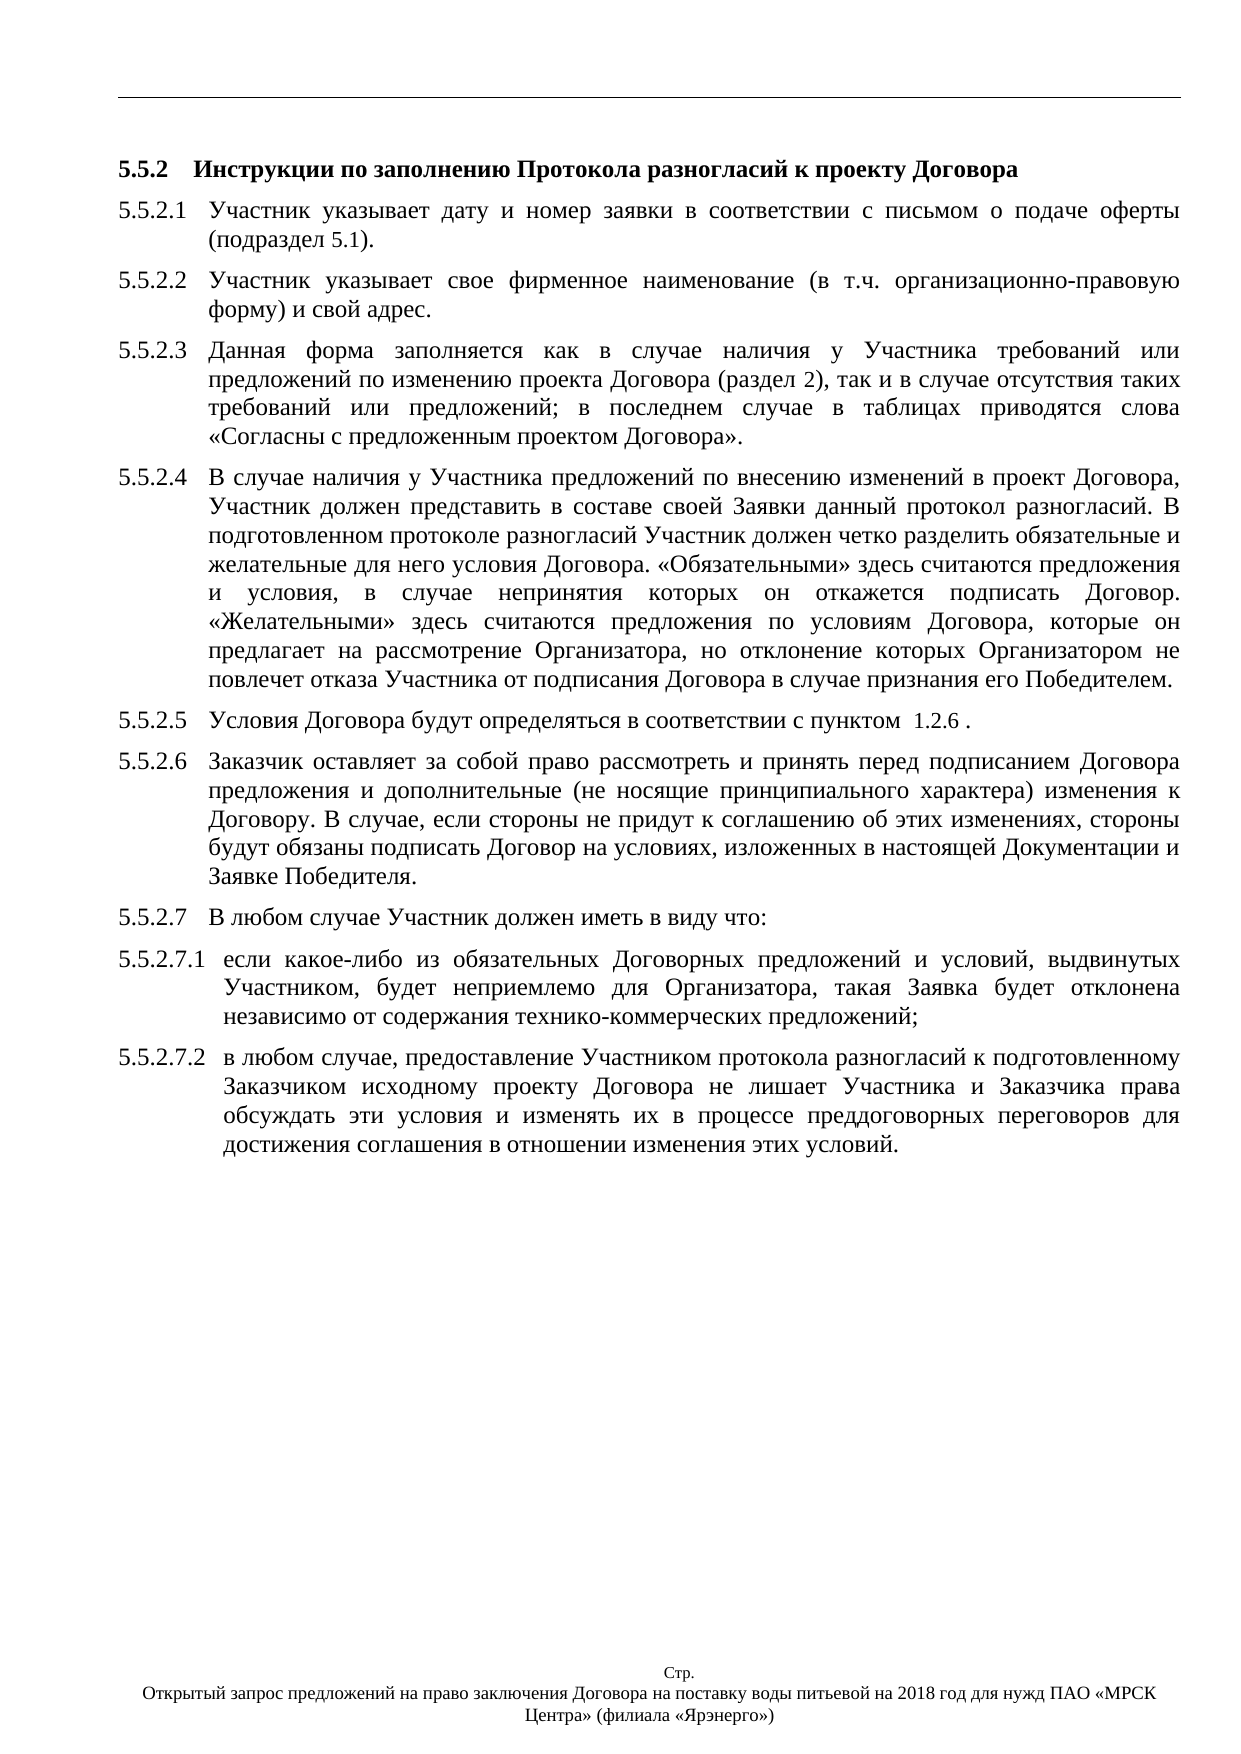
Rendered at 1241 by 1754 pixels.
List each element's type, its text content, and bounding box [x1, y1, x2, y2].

list Условия Договора будут определяться в соответствии с пунктом 1.2.6 . [118, 705, 1181, 734]
list В случае наличия у Участника предложений по внесению изменений в проект Договора, Участник должен представить в составе своей Заявки данный протокол разногласий. В подготовленном протоколе разногласий Участник должен четко разделить обязательные и желательные для него условия Договора. «Обязательными» здесь считаются предложения и условия, в случае непринятия которых он откажется подписать Договор. «Желательными» здесь считаются предложения по условиям Договора, которые он предлагает на рассмотрение Организатора, но отклонение которых Организатором не повлечет отказа Участника от подписания Договора в случае признания его Победителем. [118, 462, 1181, 692]
list в любом случае, предоставление Участником протокола разногласий к подготовленному Заказчиком исходному проекту Договора не лишает Участника и Заказчика права обсуждать эти условия и изменять их в процессе преддоговорных переговоров для достижения соглашения в отношении изменения этих условий. [118, 1042, 1181, 1157]
subtitle Инструкции по заполнению Протокола разногласий к проекту Договора [118, 154, 1181, 182]
list Участник указывает свое фирменное наименование (в т.ч. организационно-правовую форму) и свой адрес. [118, 265, 1181, 322]
list если какое-либо из обязательных Договорных предложений и условий, выдвинутых Участником, будет неприемлемо для Организатора, такая Заявка будет отклонена независимо от содержания технико-коммерческих предложений; [118, 944, 1181, 1030]
list В любом случае Участник должен иметь в виду что: [118, 902, 1181, 931]
list Участник указывает дату и номер заявки в соответствии с письмом о подаче оферты (подраздел 5.1). [118, 195, 1181, 252]
list Заказчик оставляет за собой право рассмотреть и принять перед подписанием Договора предложения и дополнительные (не носящие принципиального характера) изменения к Договору. В случае, если стороны не придут к соглашению об этих изменениях, стороны будут обязаны подписать Договор на условиях, изложенных в настоящей Документации и Заявке Победителя. [118, 746, 1181, 890]
list Данная форма заполняется как в случае наличия у Участника требований или предложений по изменению проекта Договора (раздел 2), так и в случае отсутствия таких требований или предложений; в последнем случае в таблицах приводятся слова «Согласны с предложенным проектом Договора». [118, 335, 1181, 450]
